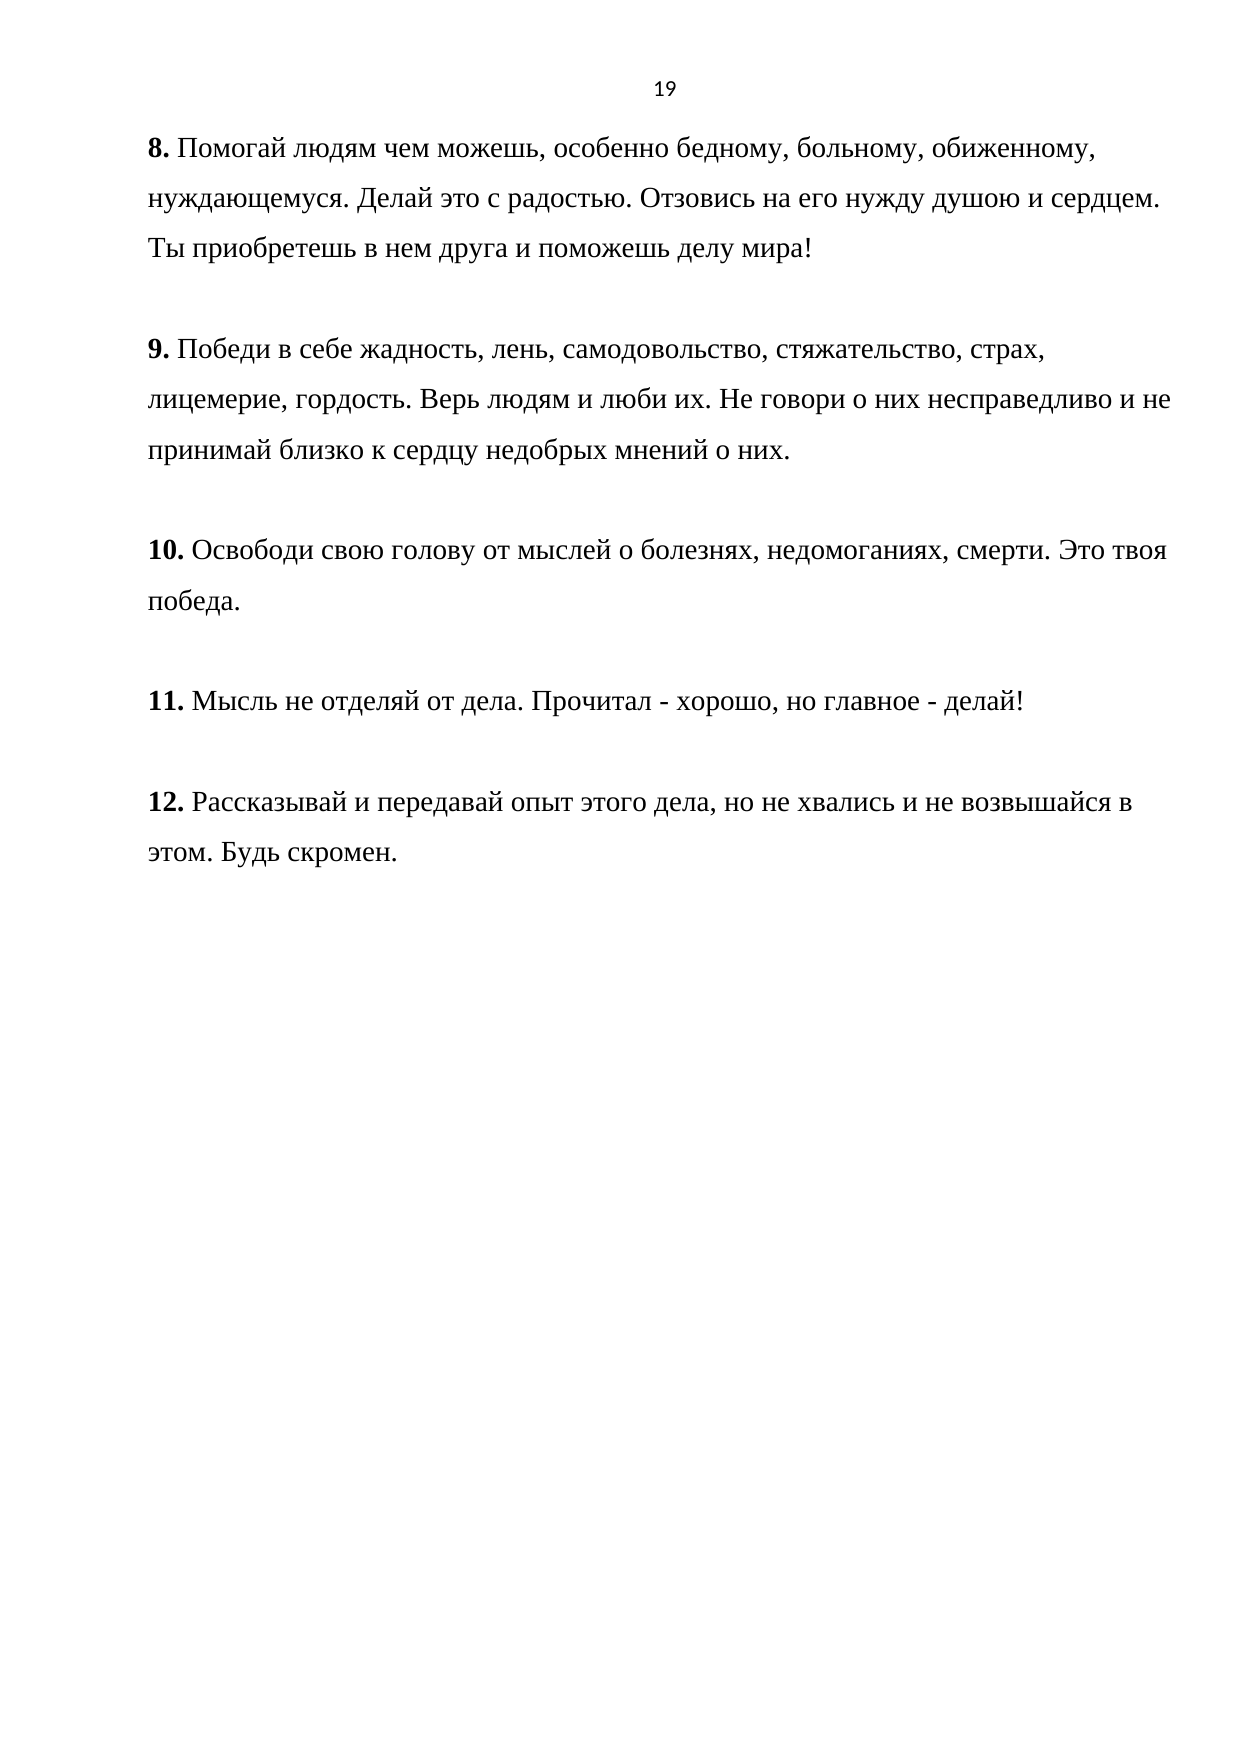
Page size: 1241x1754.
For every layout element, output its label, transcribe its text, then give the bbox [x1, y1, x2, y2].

text 11. Мысль не отделяй от дела. Прочитал - хорошо, но главное - делай! [148, 683, 1181, 717]
text 12. Рассказывай и передавай опыт этого дела, но не хвались и не возвышайся в этом. Будь скромен. [148, 784, 1181, 868]
text 10. Освободи свою голову от мыслей о болезнях, недомоганиях, смерти. Это твоя победа. [148, 532, 1181, 616]
text 8. Помогай людям чем можешь, особенно бедному, больному, обиженному, нуждающемуся. Делай это с радостью. Отзовись на его нужду душою и сердцем. Ты приобретешь в нем друга и поможешь делу мира! [148, 130, 1181, 264]
text 9. Победи в себе жадность, лень, самодовольство, стяжательство, страх, лицемерие, гордость. Верь людям и люби их. Не говори о них несправедливо и не принимай близко к сердцу недобрых мнений о них. [148, 331, 1181, 465]
